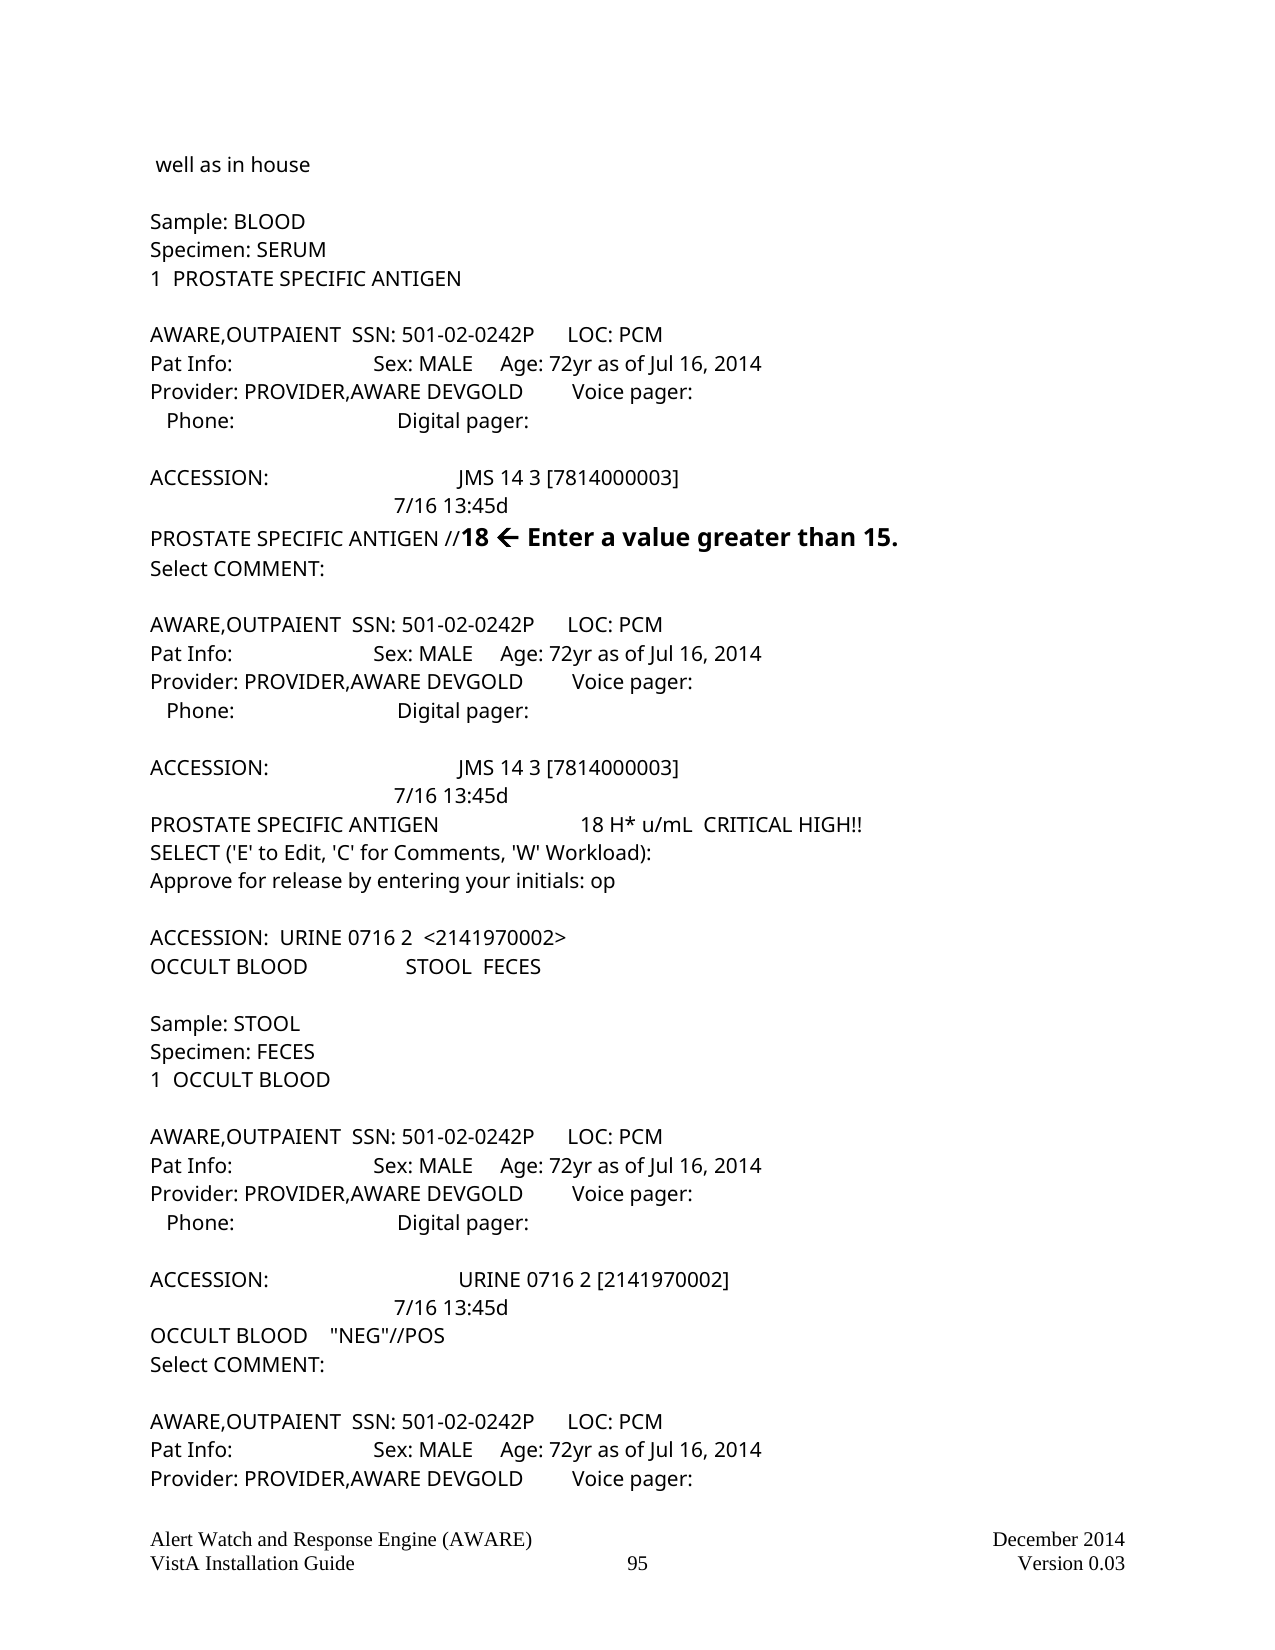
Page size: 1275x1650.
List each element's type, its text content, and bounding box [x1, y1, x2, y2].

text SELECT ('E' to Edit, 'C' for Comments, 'W' Workload): [150, 838, 1125, 867]
text Provider: PROVIDER,AWARE DEVGOLD Voice pager: [150, 1464, 1125, 1492]
text ACCESSION: JMS 14 3 [7814000003] [150, 463, 1125, 491]
text 7/16 13:45d [150, 781, 1125, 810]
text 7/16 13:45d [150, 491, 1125, 520]
text AWARE,OUTPAIENT SSN: 501-02-0242P LOC: PCM [150, 611, 1125, 639]
text Phone: Digital pager: [150, 1208, 1125, 1236]
text OCCULT BLOOD STOOL FECES [150, 952, 1125, 980]
text Pat Info: Sex: MALE Age: 72yr as of Jul 16, 2014 [150, 639, 1125, 667]
text Phone: Digital pager: [150, 696, 1125, 724]
text 1 PROSTATE SPECIFIC ANTIGEN [150, 264, 1125, 292]
text Select COMMENT: [150, 554, 1125, 582]
text Provider: PROVIDER,AWARE DEVGOLD Voice pager: [150, 667, 1125, 696]
text Specimen: FECES [150, 1037, 1125, 1066]
text Pat Info: Sex: MALE Age: 72yr as of Jul 16, 2014 [150, 1435, 1125, 1464]
text Sample: STOOL [150, 1009, 1125, 1037]
text PROSTATE SPECIFIC ANTIGEN 18 H* u/mL CRITICAL HIGH!! [150, 810, 1125, 838]
text Approve for release by entering your initials: op [150, 867, 1125, 895]
text AWARE,OUTPAIENT SSN: 501-02-0242P LOC: PCM [150, 321, 1125, 349]
text Pat Info: Sex: MALE Age: 72yr as of Jul 16, 2014 [150, 1151, 1125, 1179]
text OCCULT BLOOD "NEG"//POS [150, 1322, 1125, 1350]
text 7/16 13:45d [150, 1293, 1125, 1322]
text ACCESSION: URINE 0716 2 <2141970002> [150, 923, 1125, 952]
text Provider: PROVIDER,AWARE DEVGOLD Voice pager: [150, 377, 1125, 406]
text 1 OCCULT BLOOD [150, 1066, 1125, 1094]
text Provider: PROVIDER,AWARE DEVGOLD Voice pager: [150, 1179, 1125, 1208]
text AWARE,OUTPAIENT SSN: 501-02-0242P LOC: PCM [150, 1407, 1125, 1435]
text Sample: BLOOD [150, 207, 1125, 235]
text AWARE,OUTPAIENT SSN: 501-02-0242P LOC: PCM [150, 1122, 1125, 1151]
text Phone: Digital pager: [150, 406, 1125, 434]
text Specimen: SERUM [150, 235, 1125, 264]
text ACCESSION: JMS 14 3 [7814000003] [150, 753, 1125, 781]
text Pat Info: Sex: MALE Age: 72yr as of Jul 16, 2014 [150, 349, 1125, 377]
text Select COMMENT: [150, 1350, 1125, 1378]
text well as in house [150, 150, 1125, 178]
text PROSTATE SPECIFIC ANTIGEN //18 Enter a value greater than 15. [150, 520, 1125, 554]
text ACCESSION: URINE 0716 2 [2141970002] [150, 1265, 1125, 1293]
